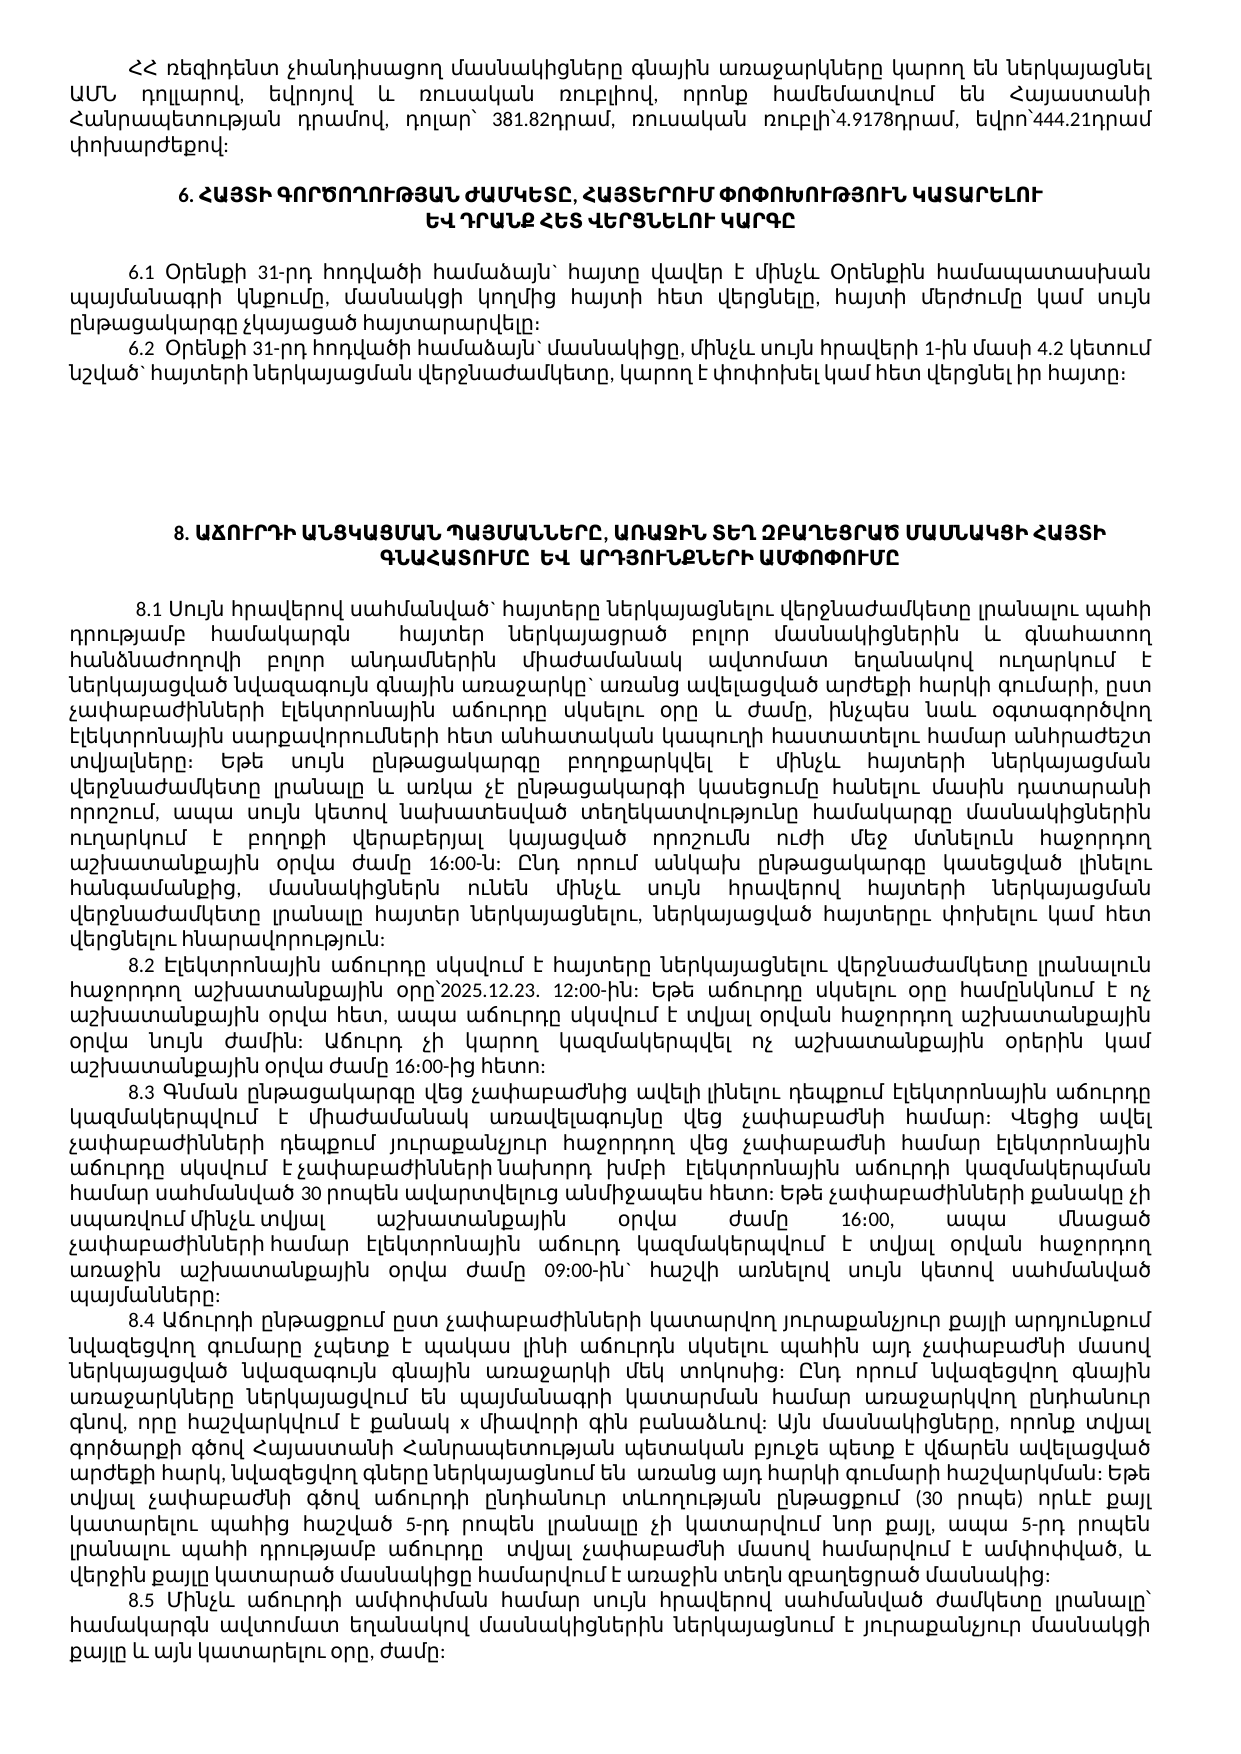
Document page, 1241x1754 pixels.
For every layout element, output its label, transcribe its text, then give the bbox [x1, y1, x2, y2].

text ԵՎ ԴՐԱՆՔ ՀԵՏ ՎԵՐՑՆԵԼՈՒ ԿԱՐԳԸ [69, 208, 1152, 233]
text 8.2 Էլեկտրոնային աճուրդը սկսվում է հայտերը ներկայացնելու վերջնաժամկետը լրանալուն հաջորդող աշխատանքային օրը՝2025.12.23. 12:00 -ին: Եթե աճուրդը սկսելու օրը համընկնում է ոչ աշխատանքային օրվա հետ, ապա աճուրդը սկսվում է տվյալ օրվան հաջորդող աշխատանքային օրվա նույն ժամին: Աճուրդ չի կարող կազմակերպվել ոչ աշխատանքային օրերին կամ աշխատանքային օրվա ժամը 16։00-ից հետո: [69, 952, 1152, 1079]
text 6. ՀԱՅՏԻ ԳՈՐԾՈՂՈՒԹՅԱՆ ԺԱՄԿԵՏԸ, ՀԱՅՏԵՐՈՒՄ ՓՈՓՈԽՈՒԹՅՈՒՆ ԿԱՏԱՐԵԼՈՒ [69, 183, 1152, 208]
text 6.1 Օրենքի 31-րդ հոդվածի համաձայն` հայտը վավեր է մինչև Օրենքին համապատասխան պայմանագրի կնքումը, մասնակցի կողմից հայտի հետ վերցնելը, հայտի մերժումը կամ սույն ընթացակարգը չկայացած հայտարարվելը։ [69, 259, 1152, 335]
text 8.5 Մինչև աճուրդի ամփոփման համար սույն հրավերով սահմանված ժամկետը լրանալը՝ համակարգն ավտոմատ եղանակով մասնակիցներին ներկայացնում է յուրաքանչյուր մասնակցի քայլը և այն կատարելու օրը, ժամը: [69, 1587, 1152, 1663]
text 8. ԱՃՈՒՐԴԻ ԱՆՑԿԱՑՄԱՆ ՊԱՅՄԱՆՆԵՐԸ, ԱՌԱՋԻՆ ՏԵՂ ԶԲԱՂԵՑՐԱԾ ՄԱՍՆԱԿՑԻ ՀԱՅՏԻ [69, 520, 1152, 545]
text 8.1 Սույն հրավերով սահմանված` հայտերը ներկայացնելու վերջնաժամկետը լրանալու պահի դրությամբ համակարգն հայտեր ներկայացրած բոլոր մասնակիցներին և գնահատող հանձնաժողովի բոլոր անդամներին միաժամանակ ավտոմատ եղանակով ուղարկում է ներկայացված նվազագույն գնային առաջարկը` առանց ավելացված արժեքի հարկի գումարի, ըստ չափաբաժինների էլեկտրոնային աճուրդը սկսելու օրը և ժամը, ինչպես նաև օգտագործվող էլեկտրոնային սարքավորումների հետ անհատական կապուղի հաստատելու համար անհրաժեշտ տվյալները։ Եթե սույն ընթացակարգը բողոքարկվել է մինչև հայտերի ներկայացման վերջնաժամկետը լրանալը և առկա չէ ընթացակարգի կասեցումը հանելու մասին դատարանի որոշում, ապա սույն կետով նախատեսված տեղեկատվությունը համակարգը մասնակիցներին ուղարկում է բողոքի վերաբերյալ կայացված որոշումն ուժի մեջ մտնելուն հաջորդող աշխատանքային օրվա ժամը 16:00-ն: Ընդ որում անկախ ընթացակարգը կասեցված լինելու հանգամանքից, մասնակիցներն ունեն մինչև սույն հրավերով հայտերի ներկայացման վերջնաժամկետը լրանալը հայտեր ներկայացնելու, ներկայացված հայտերըւ փոխելու կամ հետ վերցնելու հնարավորություն: [69, 596, 1152, 952]
text 6.2 Օրենքի 31-րդ հոդվածի համաձայն` մասնակիցը, մինչև սույն հրավերի 1-ին մասի 4.2 կետում նշված` հայտերի ներկայացման վերջնաժամկետը, կարող է փոփոխել կամ հետ վերցնել իր հայտը։ [69, 335, 1152, 386]
text ՀՀ ռեզիդենտ չհանդիսացող մասնակիցները գնային առաջարկները կարող են ներկայացնել ԱՄՆ դոլլարով, եվրոյով և ռուսական ռուբլիով, որոնք համեմատվում են Հայաստանի Հանրապետության դրամով, դոլար՝ 381.82դրամ, ռուսական ռուբլի՝4.9178դրամ, եվրո՝444.21դրամ փոխարժեքով: [69, 56, 1152, 157]
text 8.4 Աճուրդի ընթացքում ըստ չափաբաժինների կատարվող յուրաքանչյուր քայլի արդյունքում նվազեցվող գումարը չպետք է պակաս լինի աճուրդն սկսելու պահին այդ չափաբաժնի մասով ներկայացված նվազագույն գնային առաջարկի մեկ տոկոսից: Ընդ որում նվազեցվող գնային առաջարկները ներկայացվում են պայմանագրի կատարման համար առաջարկվող ընդհանուր գնով, որը հաշվարկվում է քանակ x միավորի գին բանաձևով: Այն մասնակիցները, որոնք տվյալ գործարքի գծով Հայաստանի Հանրապետության պետական բյուջե պետք է վճարեն ավելացված արժեքի հարկ, նվազեցվող գները ներկայացնում են առանց այդ հարկի գումարի հաշվարկման: Եթե տվյալ չափաբաժնի գծով աճուրդի ընդհանուր տևողության ընթացքում (30 րոպե) որևէ քայլ կատարելու պահից հաշված 5-րդ րոպեն լրանալը չի կատարվում նոր քայլ, ապա 5-րդ րոպեն լրանալու պահի դրությամբ աճուրդը տվյալ չափաբաժնի մասով համարվում է ամփոփված, և վերջին քայլը կատարած մասնակիցը համարվում է առաջին տեղն զբաղեցրած մասնակից: [69, 1308, 1152, 1587]
text 8.3 Գնման ընթացակարգը վեց չափաբաժնից ավելի լինելու դեպքում էլեկտրոնային աճուրդը կազմակերպվում է միաժամանակ առավելագույնը վեց չափաբաժնի համար: Վեցից ավել չափաբաժինների դեպքում յուրաքանչյուր հաջորդող վեց չափաբաժնի համար էլեկտրոնային աճուրդը սկսվում է չափաբաժինների նախորդ խմբի էլեկտրոնային աճուրդի կազմակերպման համար սահմանված 30 րոպեն ավարտվելուց անմիջապես հետո: Եթե չափաբաժինների քանակը չի սպառվում մինչև տվյալ աշխատանքային օրվա ժամը 16։00, ապա մնացած չափաբաժինների համար էլեկտրոնային աճուրդ կազմակերպվում է տվյալ օրվան հաջորդող առաջին աշխատանքային օրվա ժամը 09:00-ին` հաշվի առնելով սույն կետով սահմանված պայմանները: [69, 1079, 1152, 1308]
text ԳՆԱՀԱՏՈՒՄԸ ԵՎ ԱՐԴՅՈՒՆՔՆԵՐԻ ԱՄՓՈՓՈՒՄԸ [69, 545, 1152, 571]
